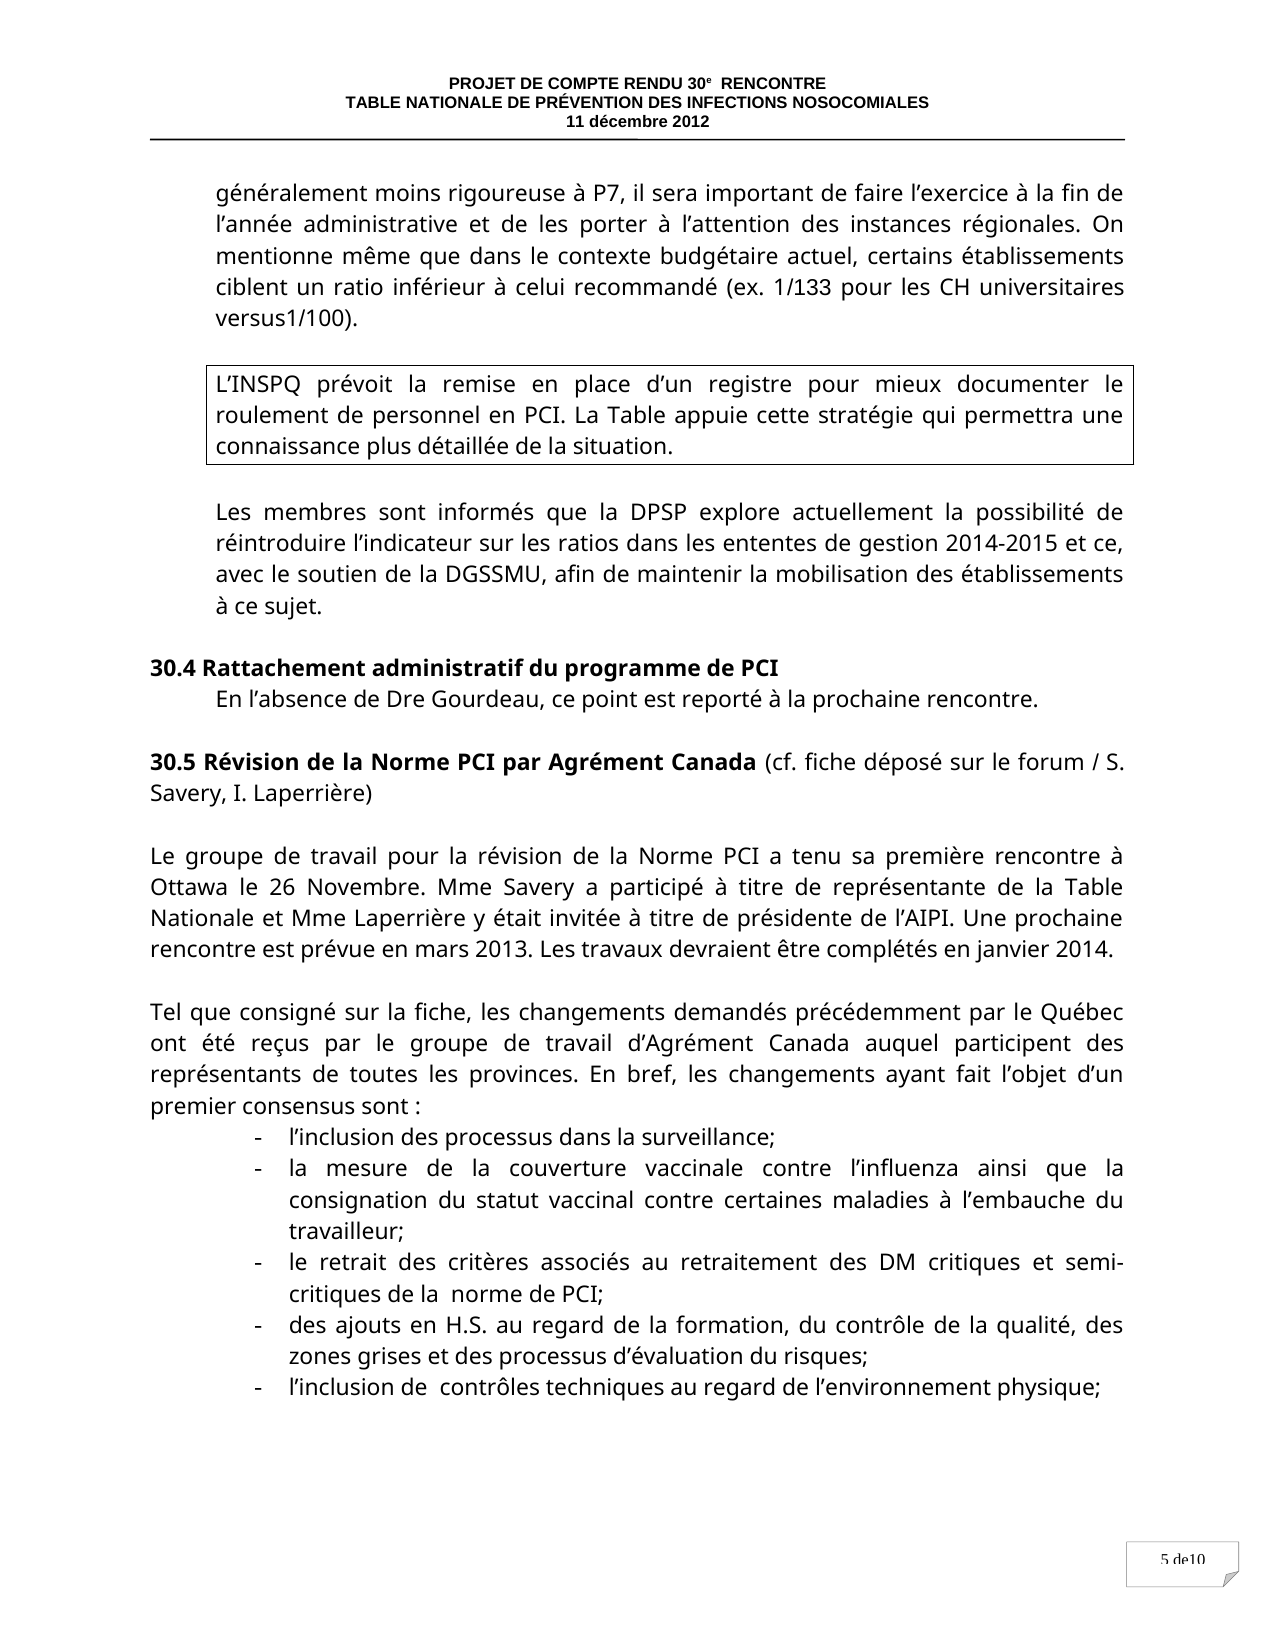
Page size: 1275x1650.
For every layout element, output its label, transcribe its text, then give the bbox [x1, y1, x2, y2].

text Les membres sont informés que la DPSP explore actuellement la possibilité de réintroduire l’indicateur sur les ratios dans les ententes de gestion 2014-2015 et ce, avec le soutien de la DGSSMU, afin de maintenir la mobilisation des établissements à ce sujet. [215, 496, 1125, 621]
list des ajouts en H.S. au regard de la formation, du contrôle de la qualité, des zones grises et des processus d’évaluation du risques; [251, 1309, 1125, 1371]
list l’inclusion des processus dans la surveillance; [251, 1121, 1125, 1152]
text 30.5 Révision de la Norme PCI par Agrément Canada (cf. fiche déposé sur le forum / S. Savery, I. Laperrière) [150, 746, 1125, 808]
list l’inclusion de contrôles techniques au regard de l’environnement physique; [251, 1371, 1125, 1403]
list le retrait des critères associés au retraitement des DM critiques et semi-critiques de la norme de PCI; [251, 1246, 1125, 1309]
list la mesure de la couverture vaccinale contre l’influenza ainsi que la consignation du statut vaccinal contre certaines maladies à l’embauche du travailleur; [251, 1152, 1125, 1246]
text Tel que consigné sur la fiche, les changements demandés précédemment par le Québec ont été reçus par le groupe de travail d’Agrément Canada auquel participent des représentants de toutes les provinces. En bref, les changements ayant fait l’objet d’un premier consensus sont : [150, 996, 1125, 1121]
text Le groupe de travail pour la révision de la Norme PCI a tenu sa première rencontre à Ottawa le 26 Novembre. Mme Savery a participé à titre de représentante de la Table Nationale et Mme Laperrière y était invitée à titre de présidente de l’AIPI. Une prochaine rencontre est prévue en mars 2013. Les travaux devraient être complétés en janvier 2014. [150, 840, 1125, 965]
text 30.4 Rattachement administratif du programme de PCI [150, 652, 1125, 683]
text En l’absence de Dre Gourdeau, ce point est reporté à la prochaine rencontre. [215, 683, 1125, 715]
text L’INSPQ prévoit la remise en place d’un registre pour mieux documenter le roulement de personnel en PCI. La Table appuie cette stratégie qui permettra une connaissance plus détaillée de la situation. [207, 366, 1133, 464]
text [215, 177, 1125, 333]
